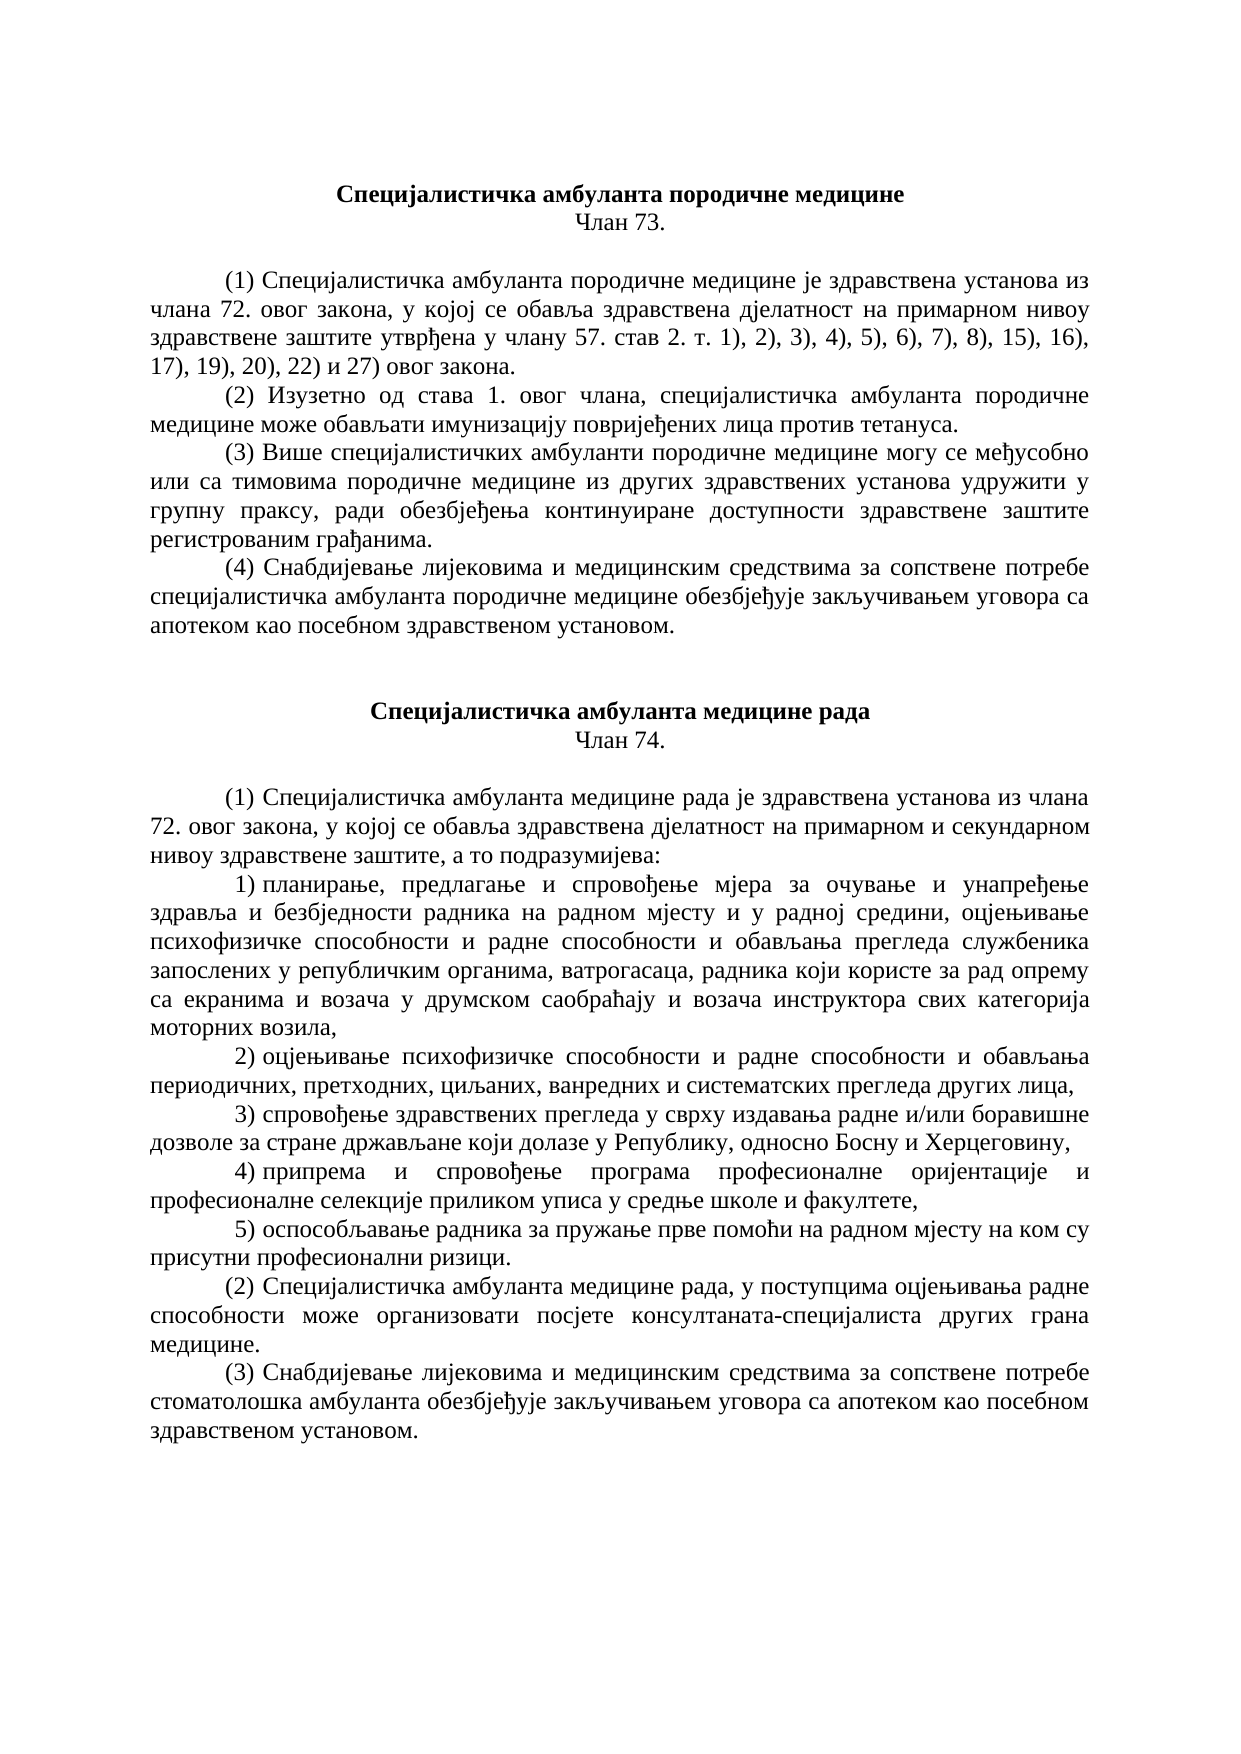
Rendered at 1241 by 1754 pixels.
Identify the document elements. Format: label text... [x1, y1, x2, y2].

text Члан 73. [150, 207, 1090, 236]
list планирање, предлагање и спровођење мјера за очување и унапређење здравља и безбједности радника на радном мјесту и у радној средини, оцјењивање психофизичке способности и радне способности и обављања прегледа службеника запослених у републичким органима, ватрогасаца, радника који користе за рад опрему са екранима и возача у друмском саобраћају и возача инструктора свих категорија моторних возила, [150, 869, 1090, 1041]
list Специјалистичка амбуланта медицине рада, у поступцима оцјењивања радне способности може организовати посјете консултаната-специјалиста других грана медицине. [150, 1271, 1090, 1357]
text Специјалистичка амбуланта медицине рада [150, 696, 1090, 725]
list припрема и спровођење програма професионалне оријентације и професионалне селекције приликом уписа у средње школе и факултете, [150, 1156, 1090, 1214]
text (1) Специјалистичка амбуланта породичне медицине је здравствена установа из члана 72. овог закона, у којој се обавља здравствена дјелатност на примарном нивоу здравствене заштите утврђена у члану 57. став 2. т. 1), 2), 3), 4), 5), 6), 7), 8), 15), 16), 17), 19), 20), 22) и 27) овог закона. [150, 265, 1090, 380]
list спровођење здравствених прегледа у сврху издавања радне и/или боравишне дозволе за стране држављане који долазе у Републику, односно Босну и Херцеговину, [150, 1099, 1090, 1156]
text Члан 74. [150, 725, 1090, 754]
list оспособљавање радника за пружање прве помоћи на радном мјесту на ком су присутни професионални ризици. [150, 1214, 1090, 1271]
list Специјалистичка амбуланта медицине рада је здравствена установа из члана 72. овог закона, у којој се обавља здравствена дјелатност на примарном и секундарном нивоу здравствене заштите, а то подразумијева: [150, 782, 1090, 869]
text Специјалистичка амбуланта породичне медицине [150, 179, 1090, 207]
list Снабдијевање лијековима и медицинским средствима за сопствене потребе стоматолошка амбуланта обезбјеђује закључивањем уговора са апотеком као посебном здравственом установом. [150, 1357, 1090, 1444]
text (4) Снабдијевање лијековима и медицинским средствима за сопствене потребе специјалистичка амбуланта породичне медицине обезбјеђује закључивањем уговора са апотеком као посебном здравственом установом. [150, 552, 1090, 639]
text (3) Више специјалистичких амбуланти породичне медицине могу се међусобно или са тимовима породичне медицине из других здравствених установа удружити у групну праксу, ради обезбјеђења континуиране доступности здравствене заштите регистрованим грађанима. [150, 437, 1090, 552]
text (2) Изузетно од става 1. овог члана, специјалистичка амбуланта породичне медицине може обављати имунизацију повријеђених лица против тетануса. [150, 380, 1090, 437]
list оцјењивање психофизичке способности и радне способности и обављања периодичних, претходних, циљаних, ванредних и систематских прегледа других лица, [150, 1041, 1090, 1099]
